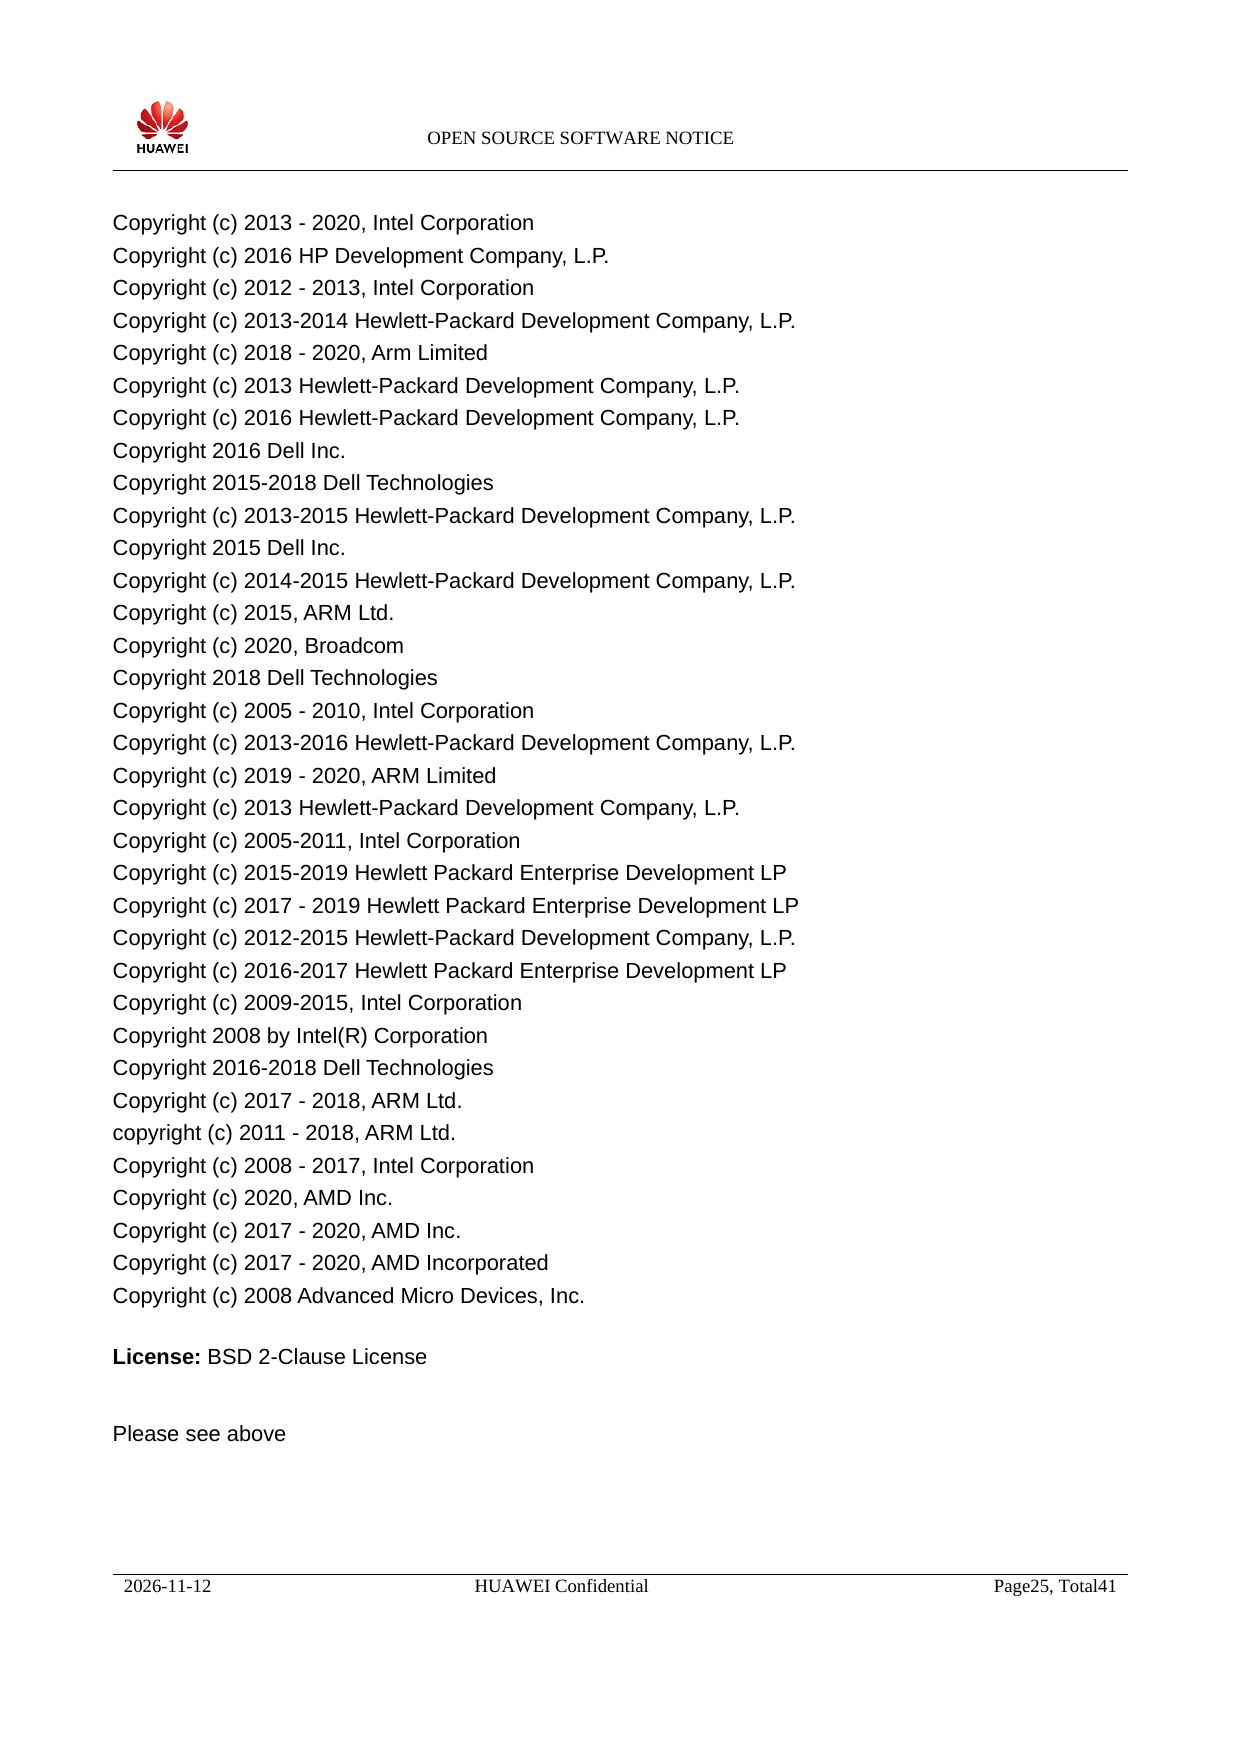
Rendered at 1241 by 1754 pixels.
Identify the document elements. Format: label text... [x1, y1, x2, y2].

text License: BSD 2-Clause License [112, 1341, 1128, 1373]
text Please see above [112, 1417, 1128, 1450]
picture [125, 88, 200, 164]
